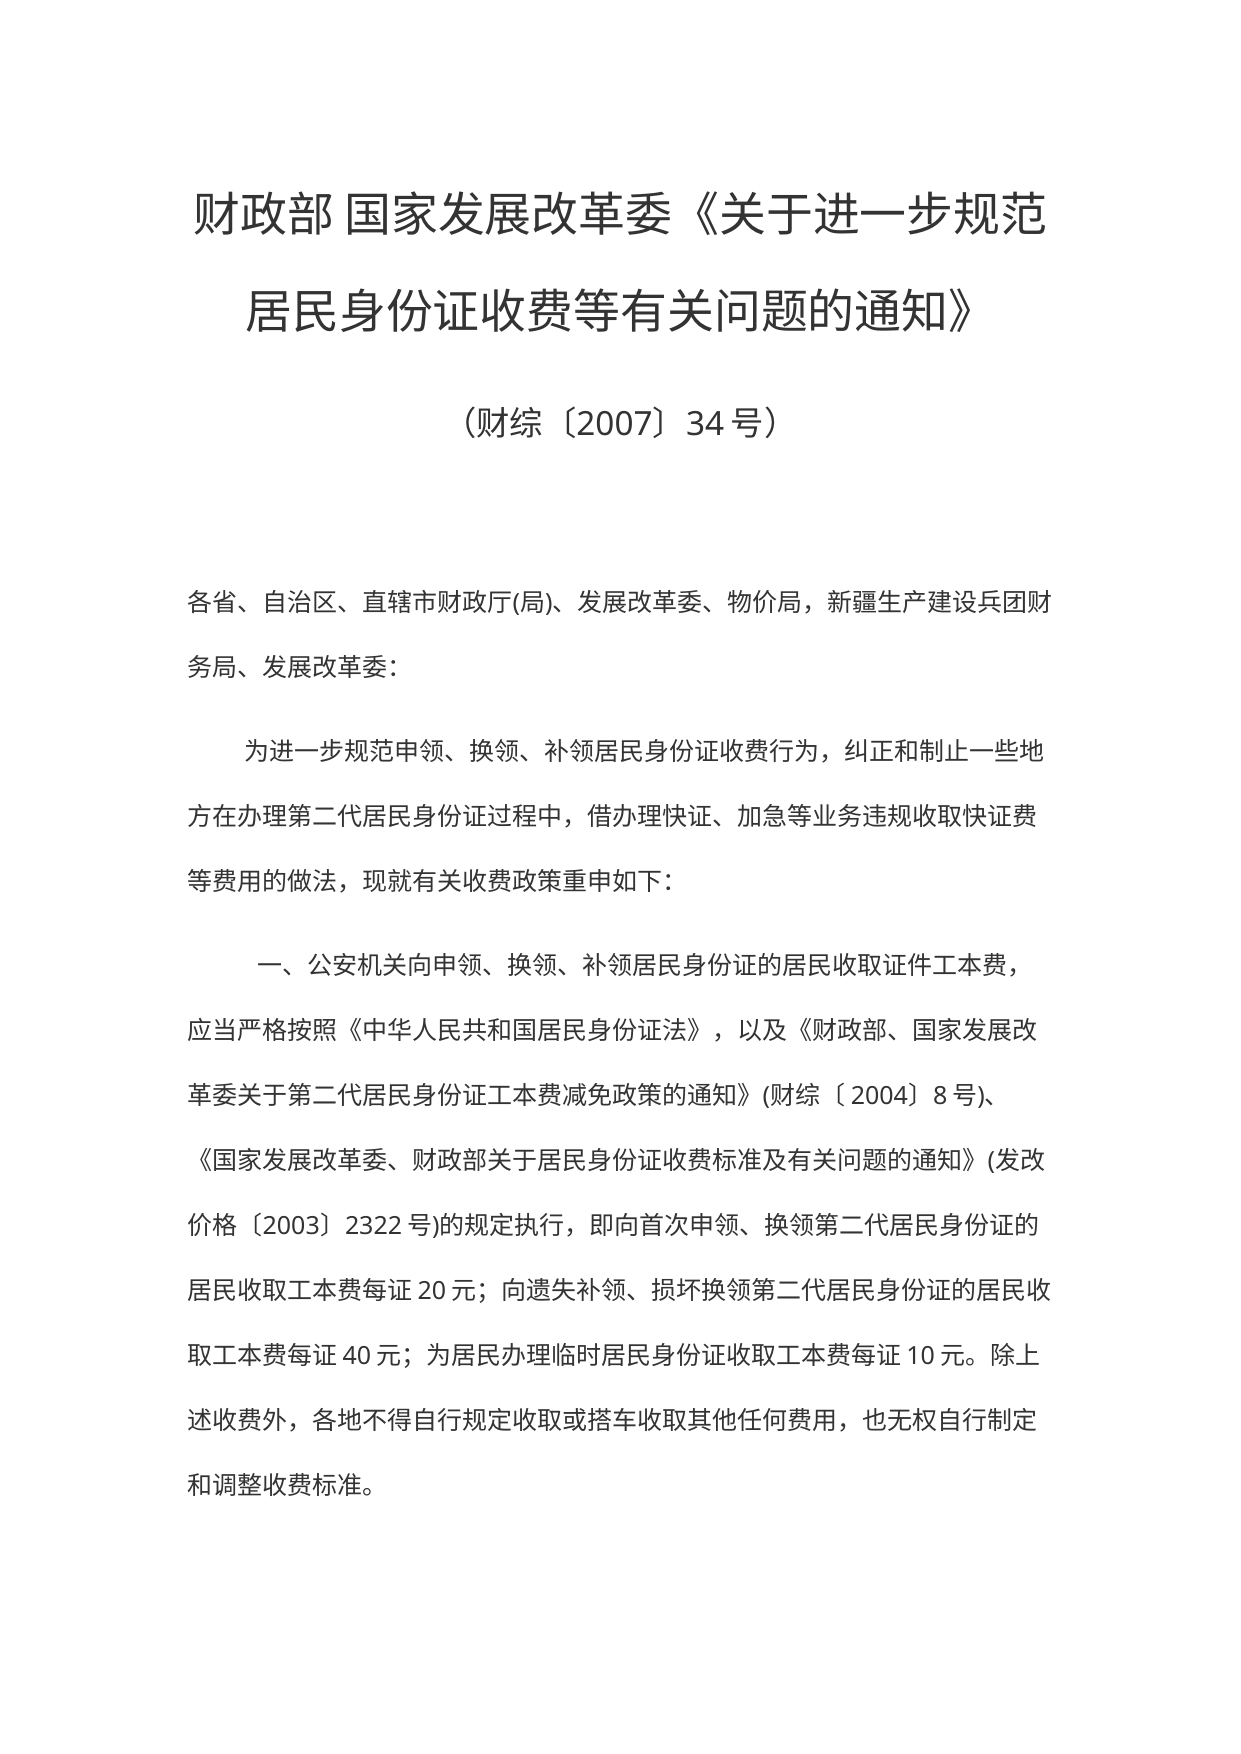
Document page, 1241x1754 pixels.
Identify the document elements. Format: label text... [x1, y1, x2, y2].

text 一、公安机关向申领、换领、补领居民身份证的居民收取证件工本费，应当严格按照《中华人民共和国居民身份证法》，以及《财政部、国家发展改革委关于第二代居民身份证工本费减免政策的通知》(财综〔 2004〕8号)、《国家发展改革委、财政部关于居民身份证收费标准及有关问题的通知》(发改价格〔2003〕2322号)的规定执行，即向首次申领、换领第二代居民身份证的居民收取工本费每证20元；向遗失补领、损坏换领第二代居民身份证的居民收取工本费每证40元；为居民办理临时居民身份证收取工本费每证10元。除上述收费外，各地不得自行规定收取或搭车收取其他任何费用，也无权自行制定和调整收费标准。 [187, 931, 1053, 1516]
text 各省、自治区、直辖市财政厅(局)、发展改革委、物价局，新疆生产建设兵团财务局、发展改革委： [187, 568, 1053, 698]
text 财政部 国家发展改革委《关于进一步规范居民身份证收费等有关问题的通知》 [187, 162, 1053, 357]
text （财综〔2007〕34号） [187, 388, 1053, 453]
text 为进一步规范申领、换领、补领居民身份证收费行为，纠正和制止一些地方在办理第二代居民身份证过程中，借办理快证、加急等业务违规收取快证费等费用的做法，现就有关收费政策重申如下： [187, 717, 1053, 912]
